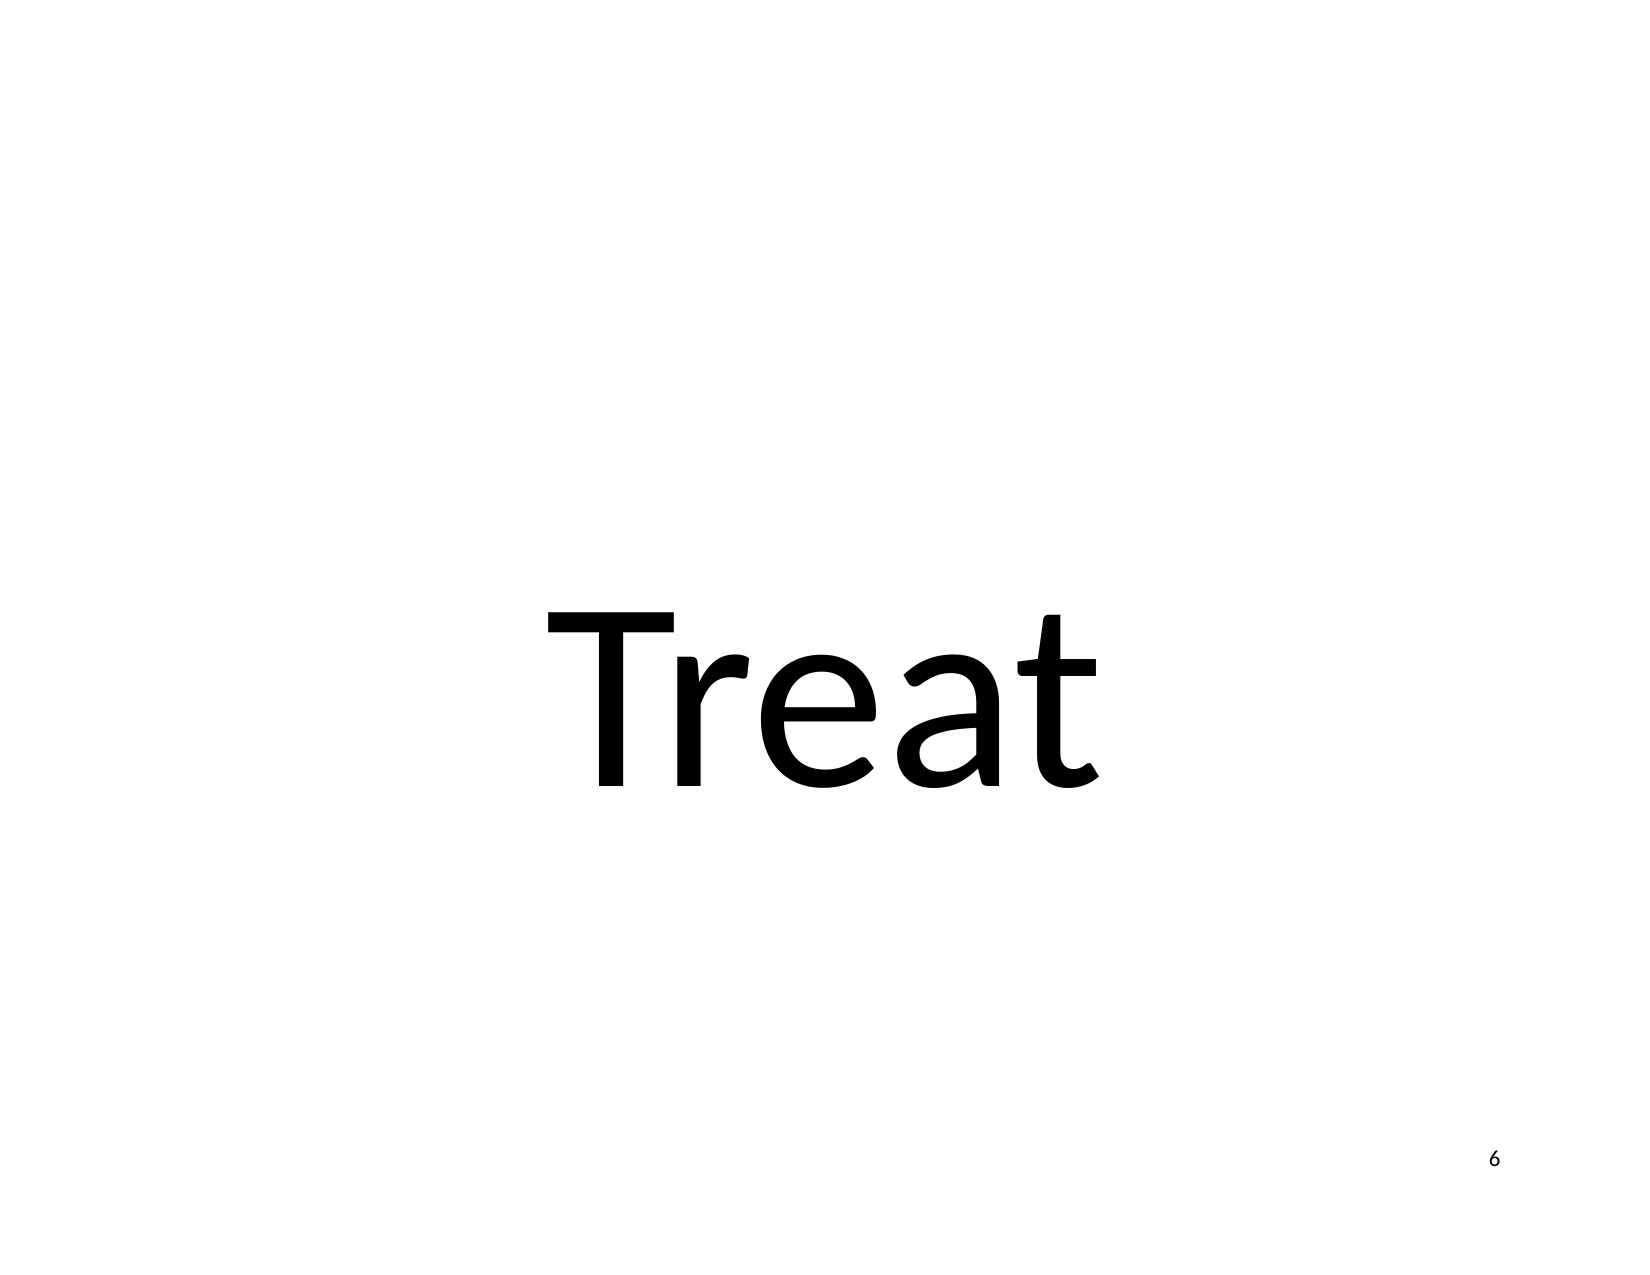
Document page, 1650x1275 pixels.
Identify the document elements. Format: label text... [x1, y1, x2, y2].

text Treat [150, 524, 1500, 854]
